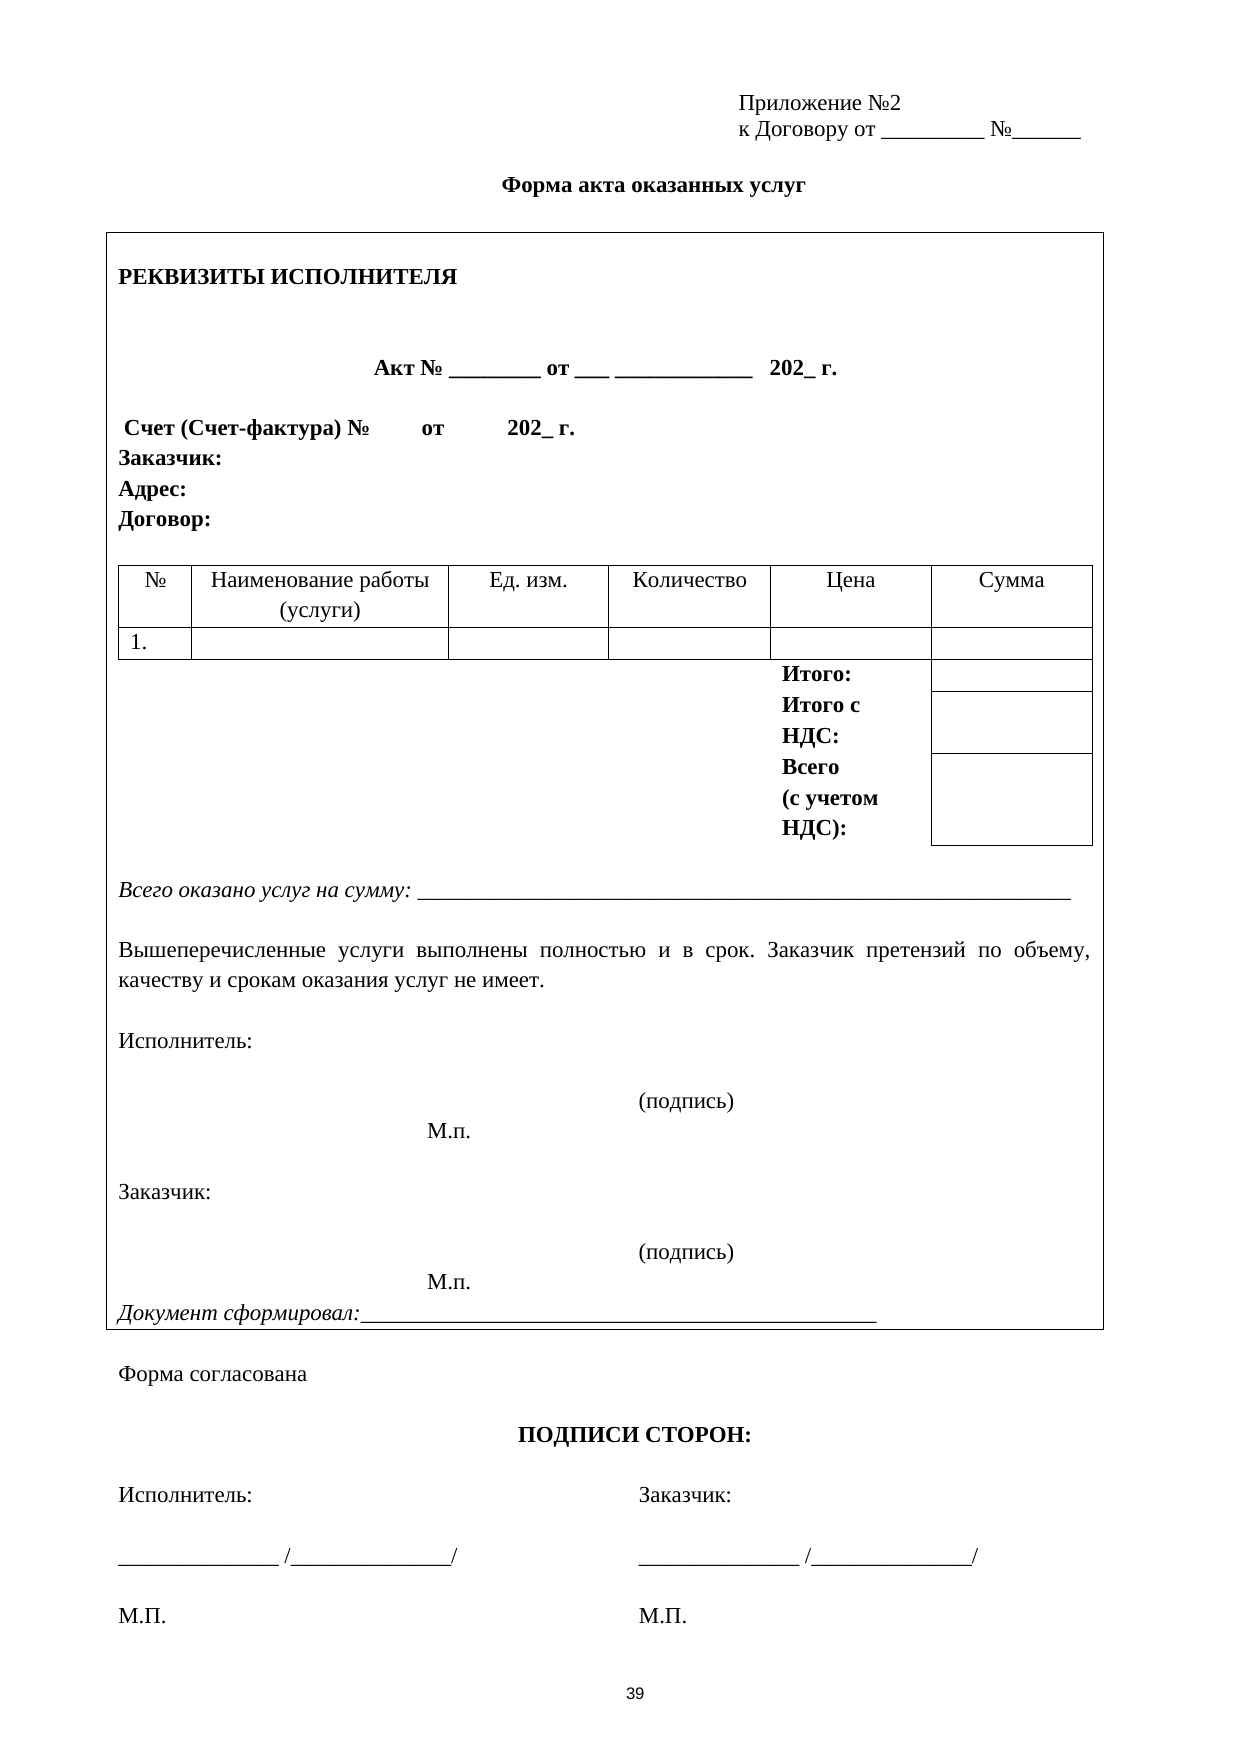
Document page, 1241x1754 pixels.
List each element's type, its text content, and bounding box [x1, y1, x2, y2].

table_header Заказчик: ______________ /______________/ М.П. [628, 1481, 1148, 1663]
text ПОДПИСИ СТОРОН: [118, 1421, 1152, 1447]
text Приложение №2 [118, 89, 1152, 115]
text Форма акта оказанных услуг [156, 172, 1152, 198]
text к Договору от _________ №______ [118, 115, 1152, 141]
table_header Исполнитель: ______________ /______________/ М.П. [107, 1481, 627, 1663]
text Форма согласована [118, 1361, 1152, 1387]
table_header РЕКВИЗИТЫ ИСПОЛНИТЕЛЯ Акт № ________ от ___ ____________ 202_ г. Счет (Счет-фактура) № от 202_ г. Заказчик: Адрес: Договор: Всего оказано услуг на сумму: _________________________________________________________ Вышеперечисленные услуги выполнены полностью и в срок. Заказчик претензий по объему, качеству и срокам оказания услуг не имеет. Исполнитель: (подпись) М.п. Заказчик: (подпись) М.п. Документ сформировал:_____________________________________________ [107, 233, 1103, 1329]
